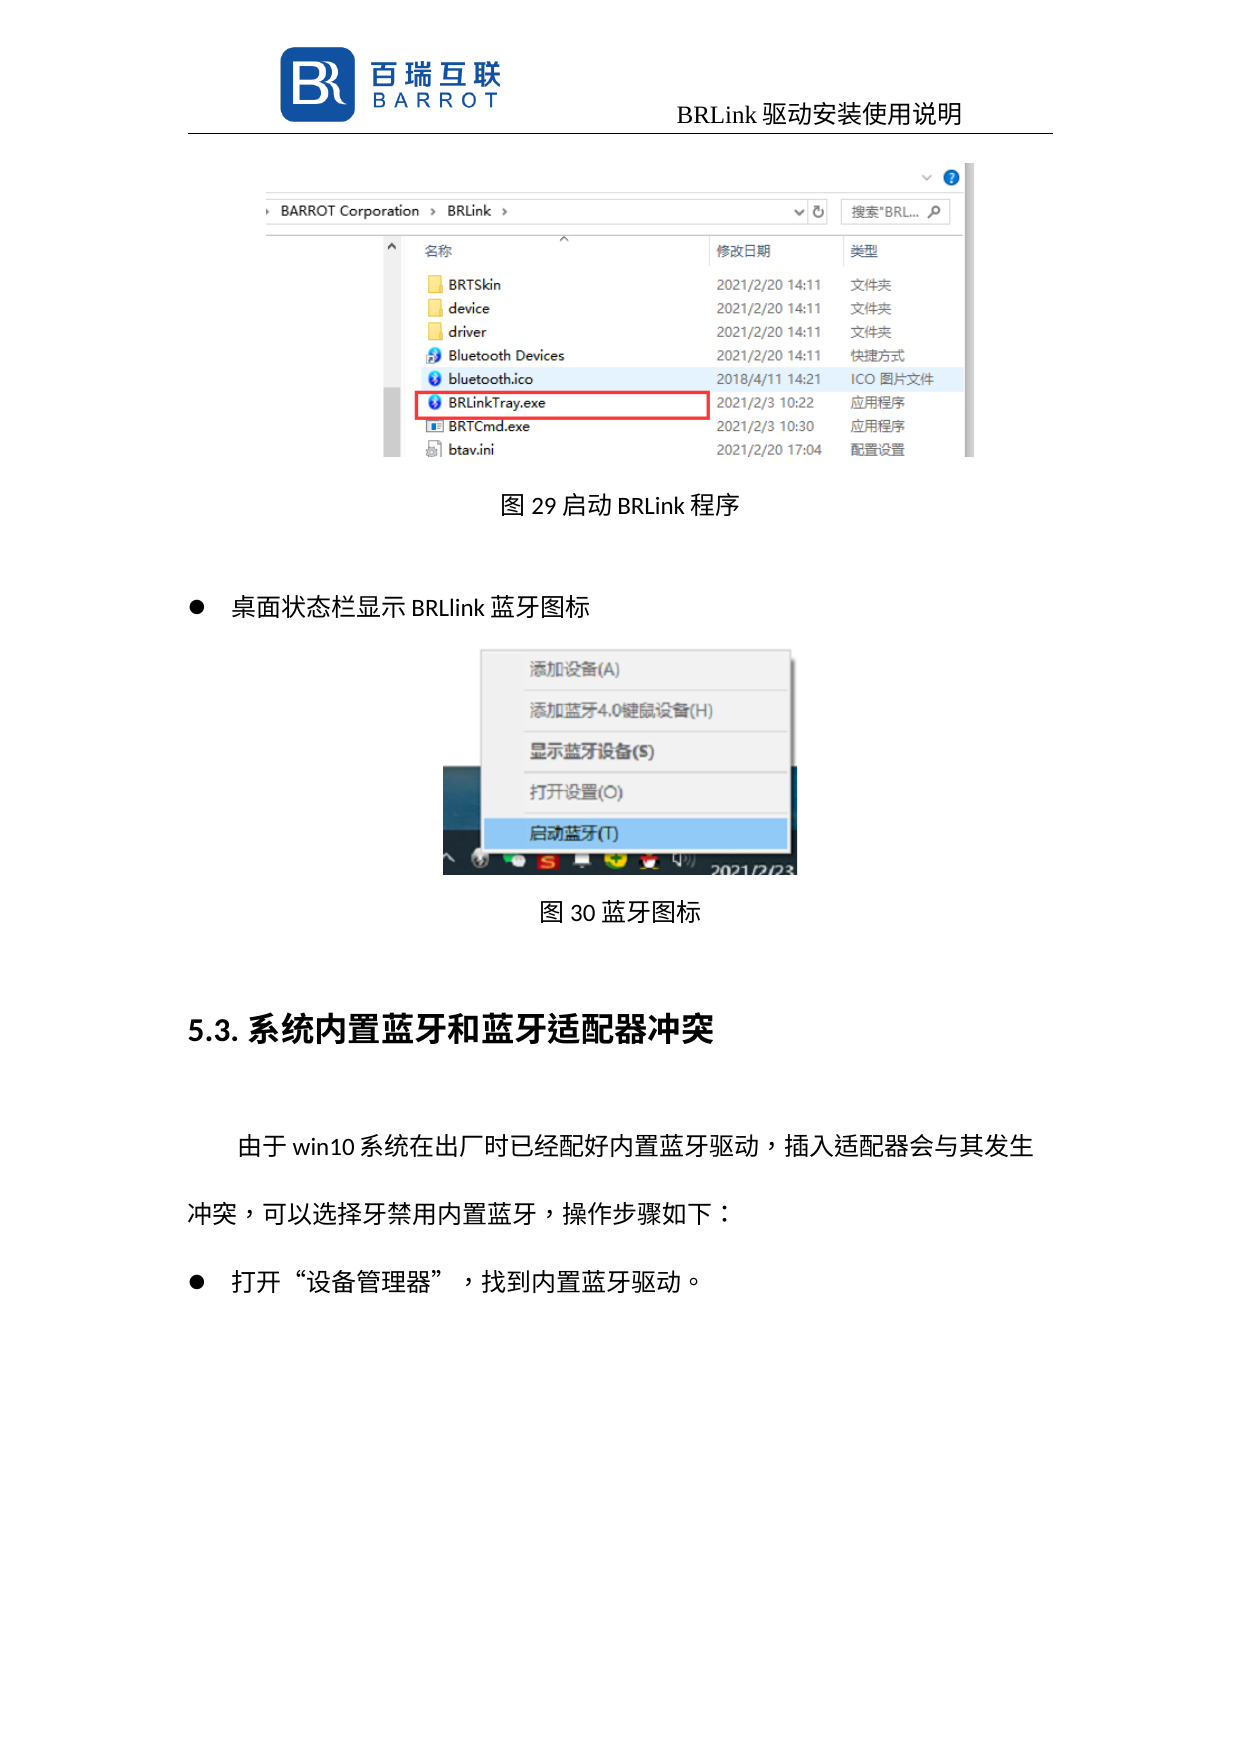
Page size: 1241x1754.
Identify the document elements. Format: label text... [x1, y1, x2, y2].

picture [443, 639, 798, 875]
picture [278, 44, 502, 124]
text 图 29 启动BRLink程序 [187, 469, 1053, 537]
list 打开“设备管理器”，找到内置蓝牙驱动。 [187, 1246, 1053, 1314]
subtitle 系统内置蓝牙和蓝牙适配器冲突 [187, 993, 1053, 1061]
text 由于win10系统在出厂时已经配好内置蓝牙驱动，插入适配器会与其发生冲突，可以选择牙禁用内置蓝牙，操作步骤如下： [187, 1111, 1053, 1246]
list 桌面状态栏显示BRLlink蓝牙图标 [187, 571, 1053, 639]
text 图 30 蓝牙图标 [187, 877, 1053, 945]
picture [266, 163, 975, 457]
